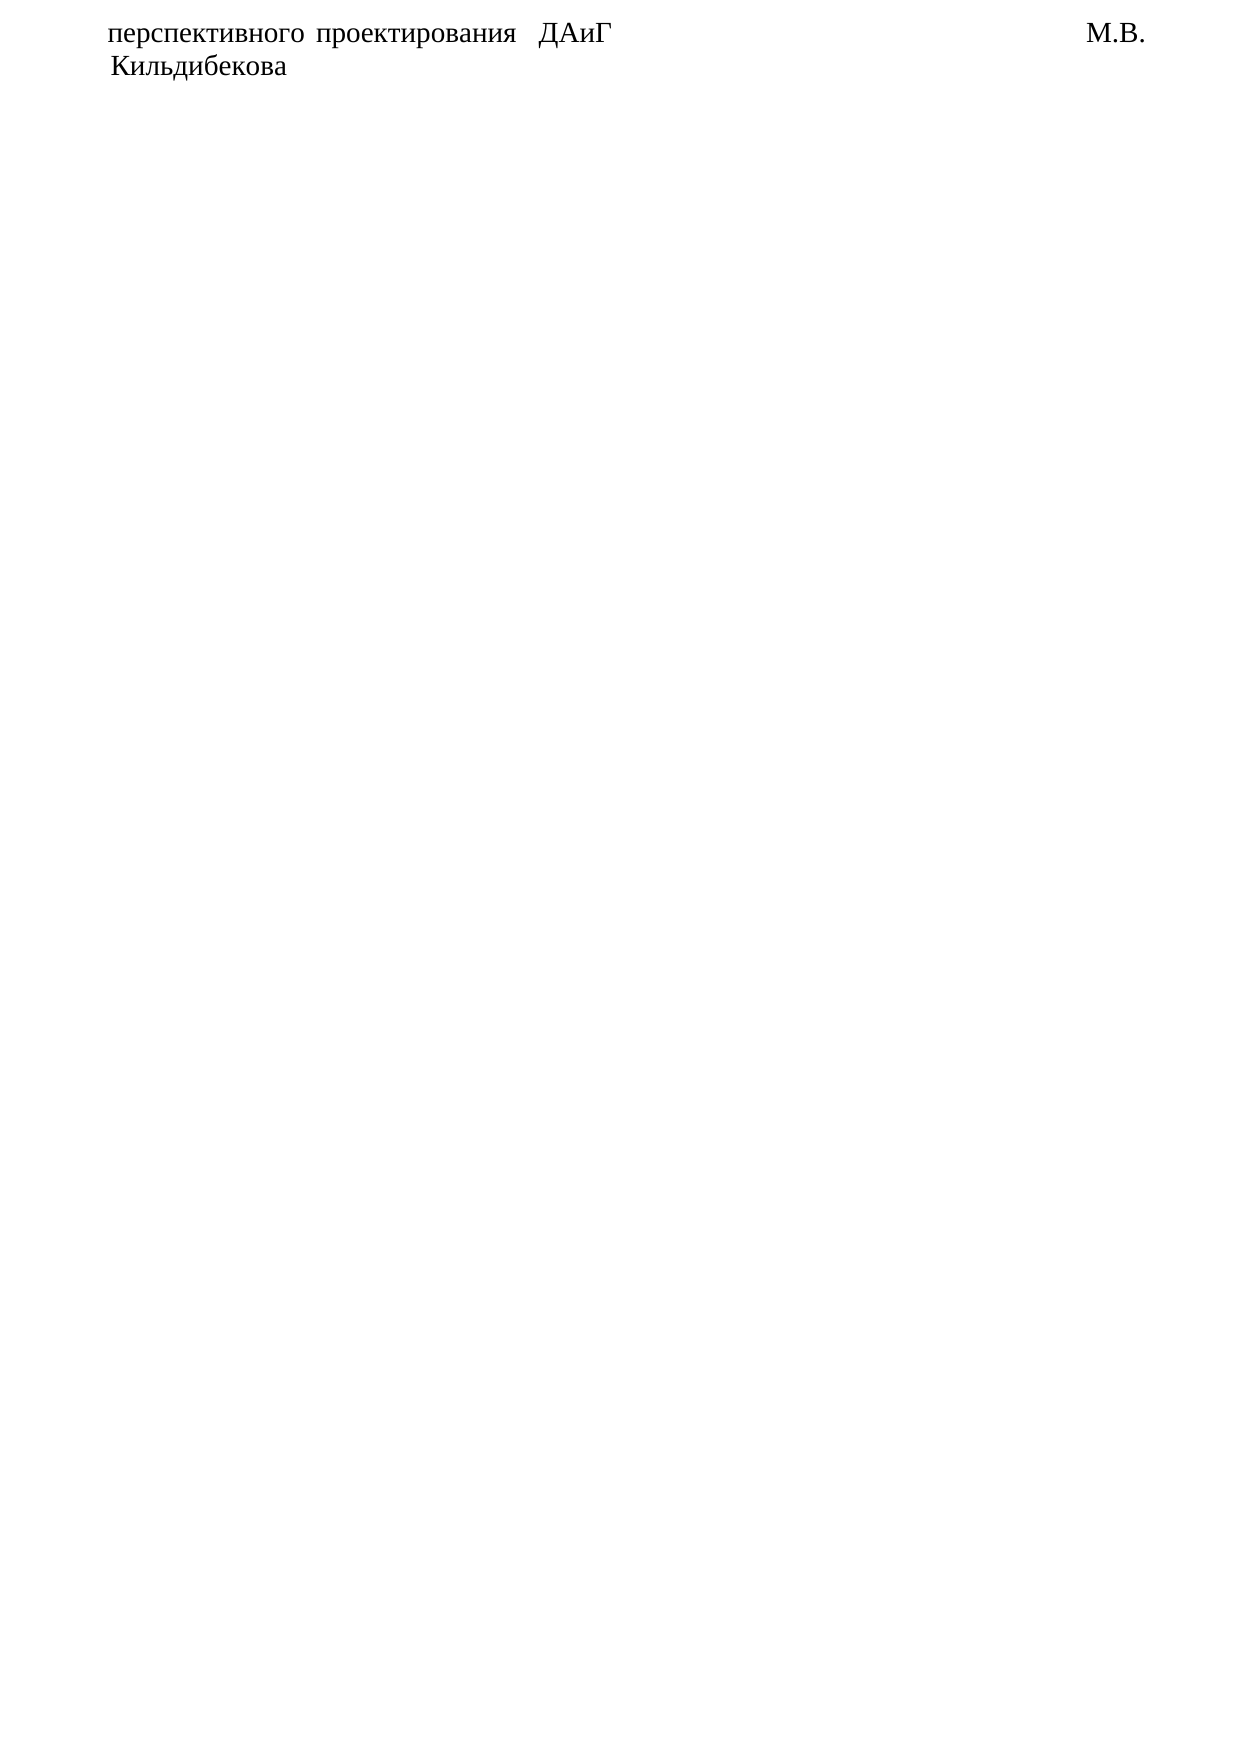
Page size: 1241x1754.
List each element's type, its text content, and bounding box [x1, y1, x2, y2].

text перспективного проектирования ДАиГ М.В. Кильдибекова [107, 15, 1152, 82]
